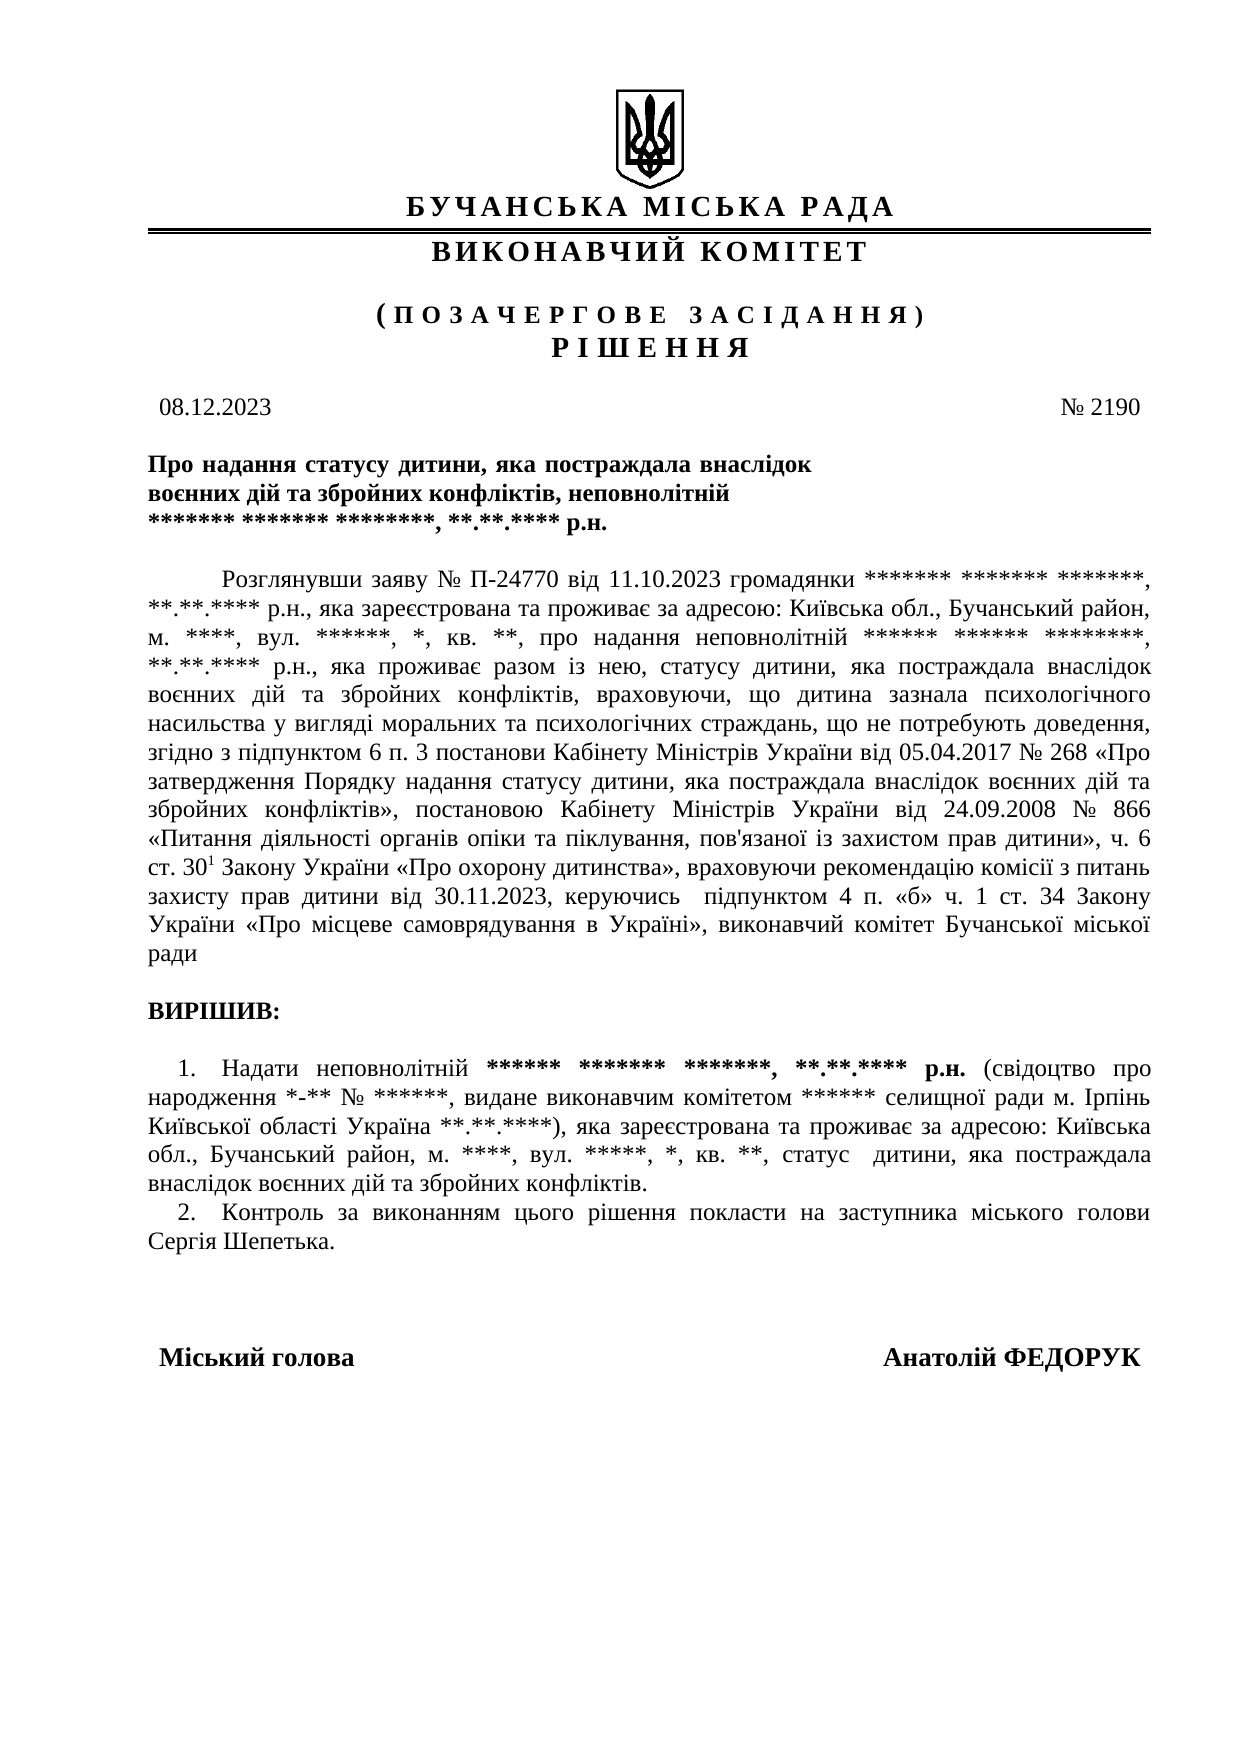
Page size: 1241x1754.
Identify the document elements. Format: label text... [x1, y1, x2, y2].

table_header 08.12.2023 [148, 392, 650, 421]
text Про надання статусу дитини, яка постраждала внаслідок воєнних дій та збройних конфліктів, неповнолітній [148, 449, 812, 507]
text БУЧАНСЬКА МІСЬКА РАДА [148, 189, 1152, 223]
table_header ВИКОНАВЧИЙ КОМІТЕТ [148, 234, 1151, 296]
text ВИРІШИВ: [148, 996, 1152, 1024]
text ******* ******* ********, **.**.**** р.н. [148, 507, 812, 536]
table_header Анатолій ФЕДОРУК [649, 1341, 1152, 1372]
list Контроль за виконанням цього рішення покласти на заступника міського голови Сергія Шепетька. [148, 1197, 1152, 1254]
table_header Міський голова [148, 1341, 649, 1372]
picture [614, 88, 685, 189]
text (ПОЗАЧЕРГОВЕ ЗАСІДАННЯ) [148, 296, 1152, 330]
table_header № 2190 [650, 392, 1152, 421]
text Розглянувши заяву № П-24770 від 11.10.2023 громадянки ******* ******* *******, **.**.**** р.н., яка зареєстрована та проживає за адресою: Київська обл., Бучанський район, м. ****, вул. ******, *, кв. **, про надання неповнолітній ****** ****** ********, **.**.**** р.н., яка проживає разом із нею, статусу дитини, яка постраждала внаслідок воєнних дій та збройних конфліктів, враховуючи, що дитина зазнала психологічного насильства у вигляді моральних та психологічних страждань, що не потребують доведення, згідно з підпунктом 6 п. 3 постанови Кабінету Міністрів України від 05.04.2017 № 268 «Про затвердження Порядку надання статусу дитини, яка постраждала внаслідок воєнних дій та збройних конфліктів», постановою Кабінету Міністрів України від 24.09.2008 № 866 «Питання діяльності органів опіки та піклування, пов'язаної із захистом прав дитини», ч. 6 ст. 301 Закону України «Про охорону дитинства», враховуючи рекомендацію комісії з питань захисту прав дитини від 30.11.2023, керуючись підпунктом 4 п. «б» ч. 1 ст. 34 Закону України «Про місцеве самоврядування в Україні», виконавчий комітет Бучанської міської ради [148, 564, 1152, 967]
text РІШЕННЯ [148, 330, 1152, 363]
list Надати неповнолітній ****** ******* *******, **.**.**** р.н. (свідоцтво про народження *-** № ******, видане виконавчим комітетом ****** селищної ради м. Ірпінь Київської області Україна **.**.****), яка зареєстрована та проживає за адресою: Київська обл., Бучанський район, м. ****, вул. *****, *, кв. **, статус дитини, яка постраждала внаслідок воєнних дій та збройних конфліктів. [148, 1053, 1152, 1197]
